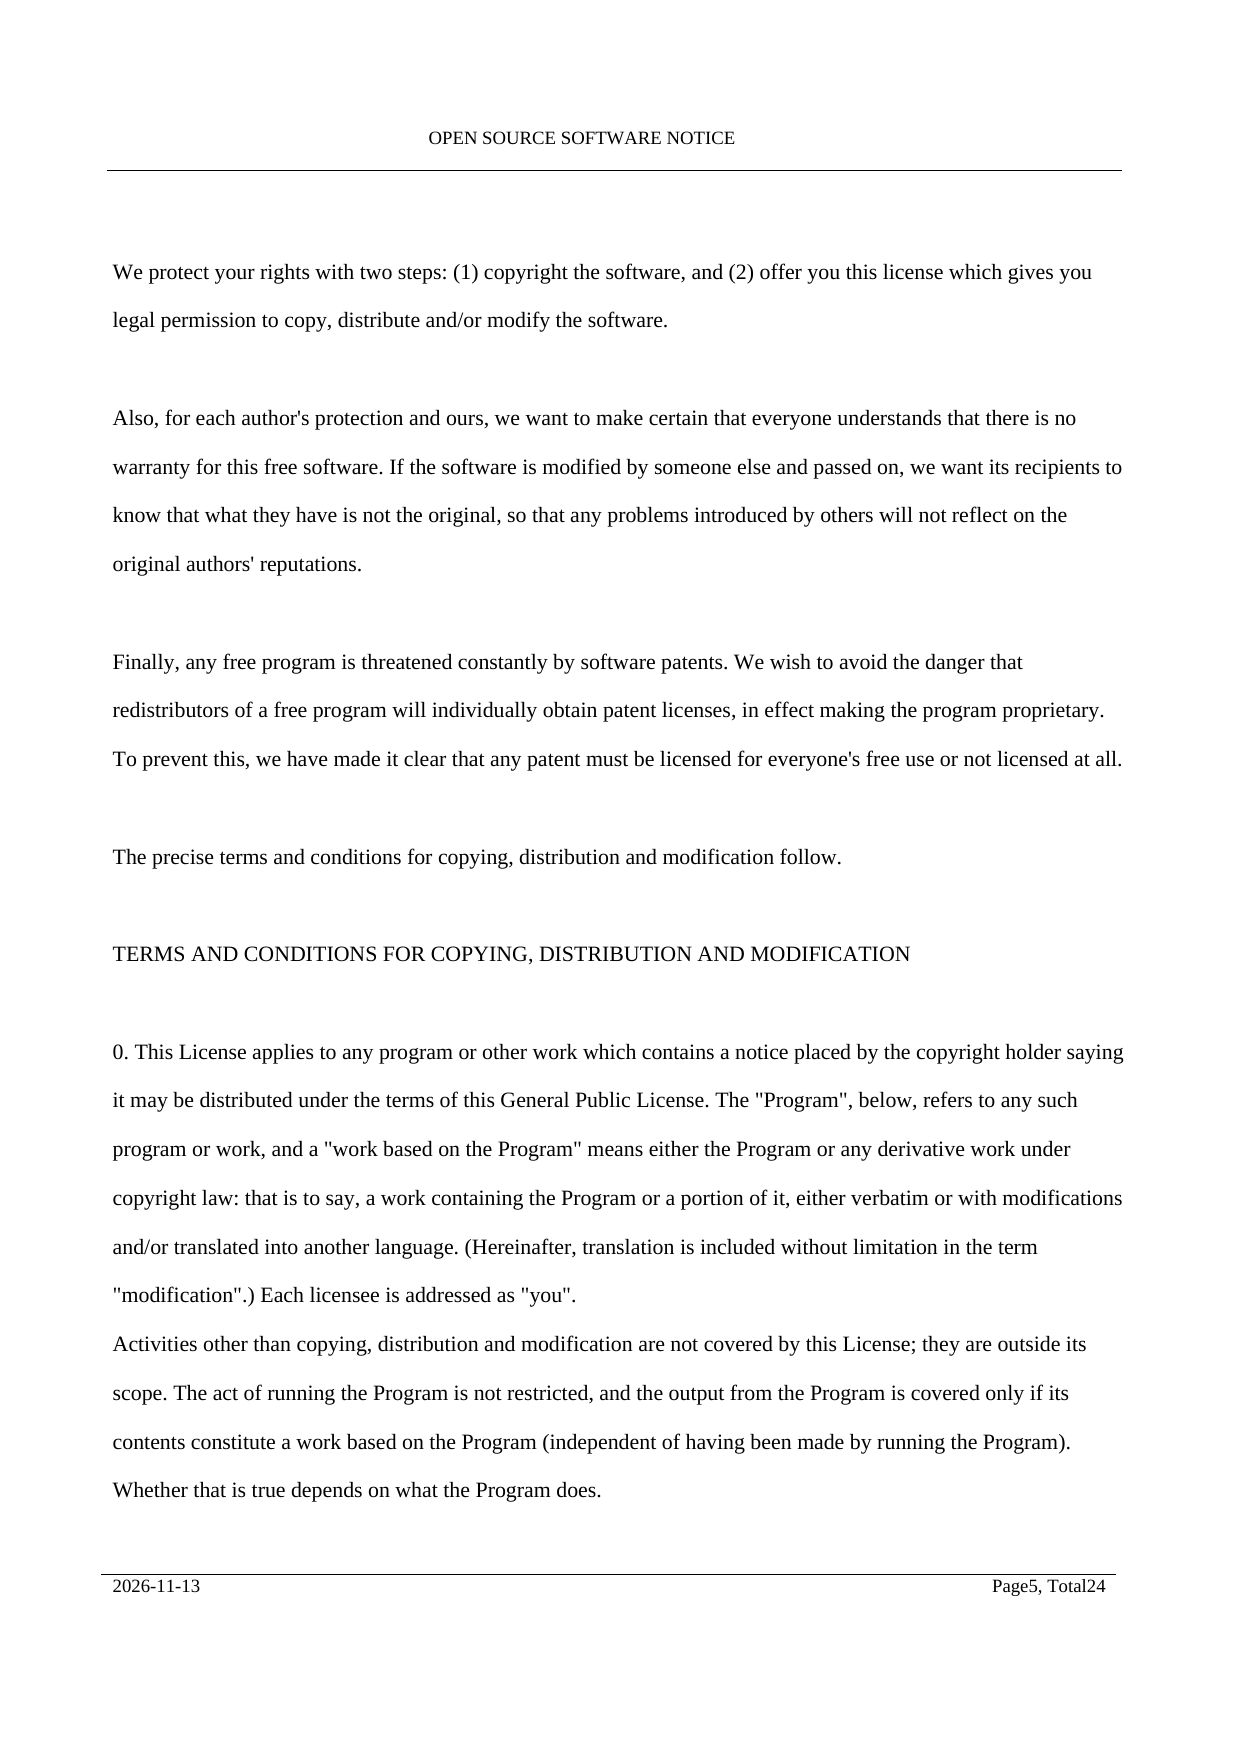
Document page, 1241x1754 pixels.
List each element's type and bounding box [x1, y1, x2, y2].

text [112, 206, 1128, 1506]
